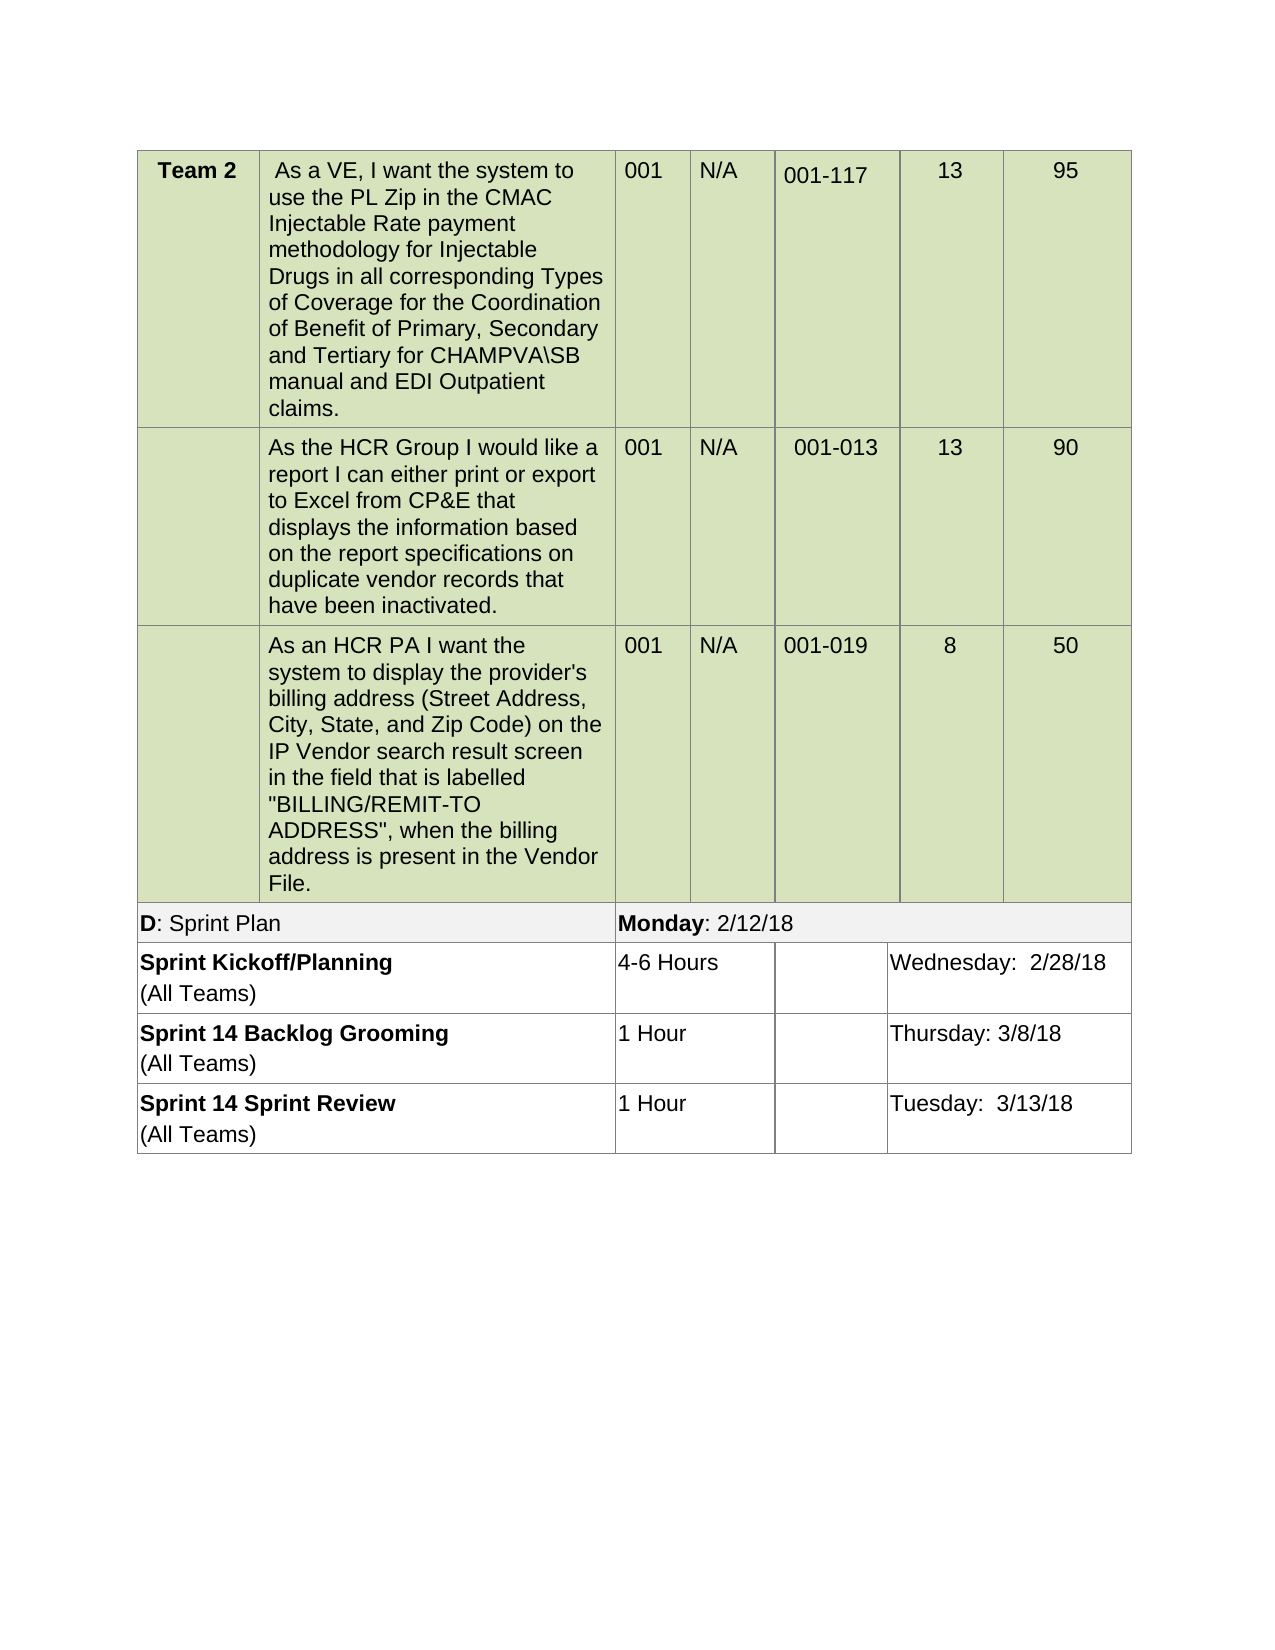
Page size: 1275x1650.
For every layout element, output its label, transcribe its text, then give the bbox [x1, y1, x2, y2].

table_cell 8 [901, 626, 1003, 902]
table_cell Sprint 14 Sprint Review (All Teams) [138, 1084, 615, 1153]
table_cell Team 2 [138, 151, 259, 427]
table_cell Wednesday: 2/28/18 [888, 943, 1131, 1012]
table_cell 4-6 Hours [616, 943, 774, 1012]
table_cell 001-117 [776, 151, 899, 427]
table_cell N/A [691, 151, 774, 427]
table_cell N/A [691, 626, 774, 902]
table_cell As a VE, I want the system to use the PL Zip in the CMAC Injectable Rate payment methodology for Injectable Drugs in all corresponding Types of Coverage for the Coordination of Benefit of Primary, Secondary and Tertiary for CHAMPVA\SB manual and EDI Outpatient claims. [260, 151, 615, 427]
table_cell D: Sprint Plan [138, 903, 615, 942]
table_cell [776, 1084, 887, 1153]
table_cell 001-013 [776, 428, 899, 625]
table_cell N/A [691, 428, 774, 625]
table_cell As the HCR Group I would like a report I can either print or export to Excel from CP&E that displays the information based on the report specifications on duplicate vendor records that have been inactivated. [260, 428, 615, 625]
table_cell Thursday: 3/8/18 [888, 1014, 1131, 1083]
table_cell 50 [1004, 626, 1131, 902]
table_cell 1 Hour [616, 1014, 774, 1083]
table_cell Tuesday: 3/13/18 [888, 1084, 1131, 1153]
table_cell 001 [616, 626, 690, 902]
table_cell 13 [901, 151, 1003, 427]
table_cell As an HCR PA I want the system to display the provider's billing address (Street Address, City, State, and Zip Code) on the IP Vendor search result screen in the field that is labelled "BILLING/REMIT-TO ADDRESS", when the billing address is present in the Vendor File. [260, 626, 615, 902]
table_cell 90 [1004, 428, 1131, 625]
table_cell Sprint Kickoff/Planning (All Teams) [138, 943, 615, 1012]
table_cell [138, 428, 259, 625]
table_cell [776, 1014, 887, 1083]
table_cell [138, 626, 259, 902]
table_cell 001 [616, 428, 690, 625]
table_cell Sprint 14 Backlog Grooming (All Teams) [138, 1014, 615, 1083]
table_cell [776, 943, 887, 1012]
table_cell 001-019 [776, 626, 899, 902]
table_cell 001 [616, 151, 690, 427]
table_cell 1 Hour [616, 1084, 774, 1153]
table_cell 95 [1004, 151, 1131, 427]
table_cell Monday: 2/12/18 [616, 903, 1131, 942]
table_cell 13 [901, 428, 1003, 625]
